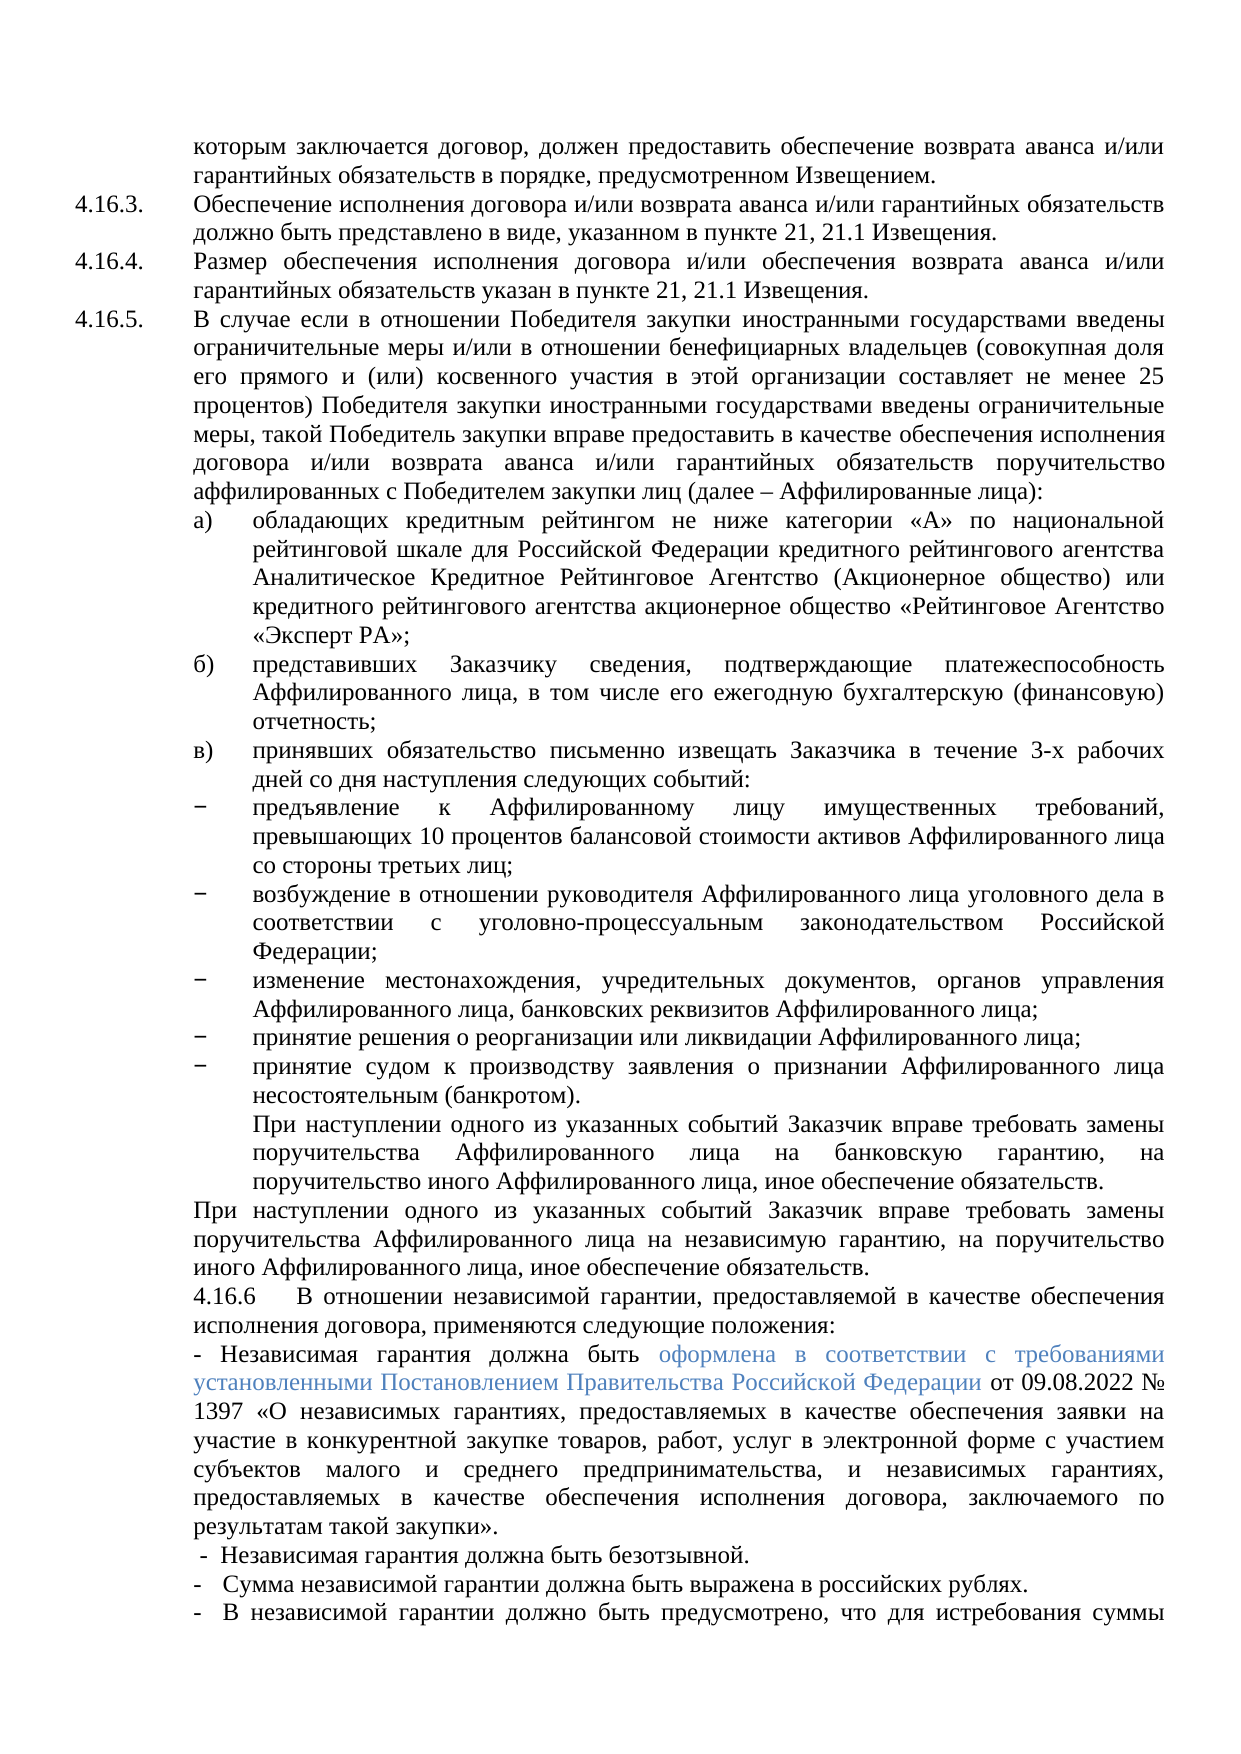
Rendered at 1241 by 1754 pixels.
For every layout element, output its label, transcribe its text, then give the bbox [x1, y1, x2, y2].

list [75, 131, 1165, 189]
list изменение местонахождения, учредительных документов, органов управления Аффилированного лица, банковских реквизитов Аффилированного лица; [193, 965, 1165, 1022]
list При наступлении одного из указанных событий Заказчик вправе требовать замены поручительства Аффилированного лица на независимую гарантию, на поручительство иного Аффилированного лица, иное обеспечение обязательств. [193, 1195, 1165, 1281]
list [193, 1597, 1165, 1626]
list Размер обеспечения исполнения договора и/или обеспечения возврата аванса и/или гарантийных обязательств указан в пункте 21, 21.1 Извещения. [75, 246, 1165, 304]
list - Независимая гарантия должна быть оформлена в соответствии с требованиями установленными Постановлением Правительства Российской Федерации от 09.08.2022 № 1397 «О независимых гарантиях, предоставляемых в качестве обеспечения заявки на участие в конкурентной закупке товаров, работ, услуг в электронной форме с участием субъектов малого и среднего предпринимательства, и независимых гарантиях, предоставляемых в качестве обеспечения исполнения договора, заключаемого по результатам такой закупки». [193, 1339, 1165, 1540]
list принявших обязательство письменно извещать Заказчика в течение 3-х рабочих дней со дня наступления следующих событий: [193, 735, 1165, 792]
list принятие судом к производству заявления о признании Аффилированного лица несостоятельным (банкротом). [193, 1051, 1165, 1109]
list - Сумма независимой гарантии должна быть выражена в российских рублях. [193, 1569, 1165, 1597]
list - Независимая гарантия должна быть безотзывной. [193, 1540, 1165, 1569]
list принятие решения о реорганизации или ликвидации Аффилированного лица; [193, 1022, 1165, 1051]
list предъявление к Аффилированному лицу имущественных требований, превышающих 10 процентов балансовой стоимости активов Аффилированного лица со стороны третьих лиц; [193, 792, 1165, 879]
list Обеспечение исполнения договора и/или возврата аванса и/или гарантийных обязательств должно быть представлено в виде, указанном в пункте 21, 21.1 Извещения. [75, 189, 1165, 246]
list 4.16.6 В отношении независимой гарантии, предоставляемой в качестве обеспечения исполнения договора, применяются следующие положения: [193, 1281, 1165, 1339]
list возбуждение в отношении руководителя Аффилированного лица уголовного дела в соответствии с уголовно-процессуальным законодательством Российской Федерации; [193, 879, 1165, 965]
text При наступлении одного из указанных событий Заказчик вправе требовать замены поручительства Аффилированного лица на банковскую гарантию, на поручительство иного Аффилированного лица, иное обеспечение обязательств. [252, 1109, 1165, 1195]
list обладающих кредитным рейтингом не ниже категории «А» по национальной рейтинговой шкале для Российской Федерации кредитного рейтингового агентства Аналитическое Кредитное Рейтинговое Агентство (Акционерное общество) или кредитного рейтингового агентства акционерное общество «Рейтинговое Агентство «Эксперт РА»; [193, 505, 1165, 649]
list представивших Заказчику сведения, подтверждающие платежеспособность Аффилированного лица, в том числе его ежегодную бухгалтерскую (финансовую) отчетность; [193, 649, 1165, 735]
list В случае если в отношении Победителя закупки иностранными государствами введены ограничительные меры и/или в отношении бенефициарных владельцев (совокупная доля его прямого и (или) косвенного участия в этой организации составляет не менее 25 процентов) Победителя закупки иностранными государствами введены ограничительные меры, такой Победитель закупки вправе предоставить в качестве обеспечения исполнения договора и/или возврата аванса и/или гарантийных обязательств поручительство аффилированных с Победителем закупки лиц (далее – Аффилированные лица): [75, 304, 1165, 505]
